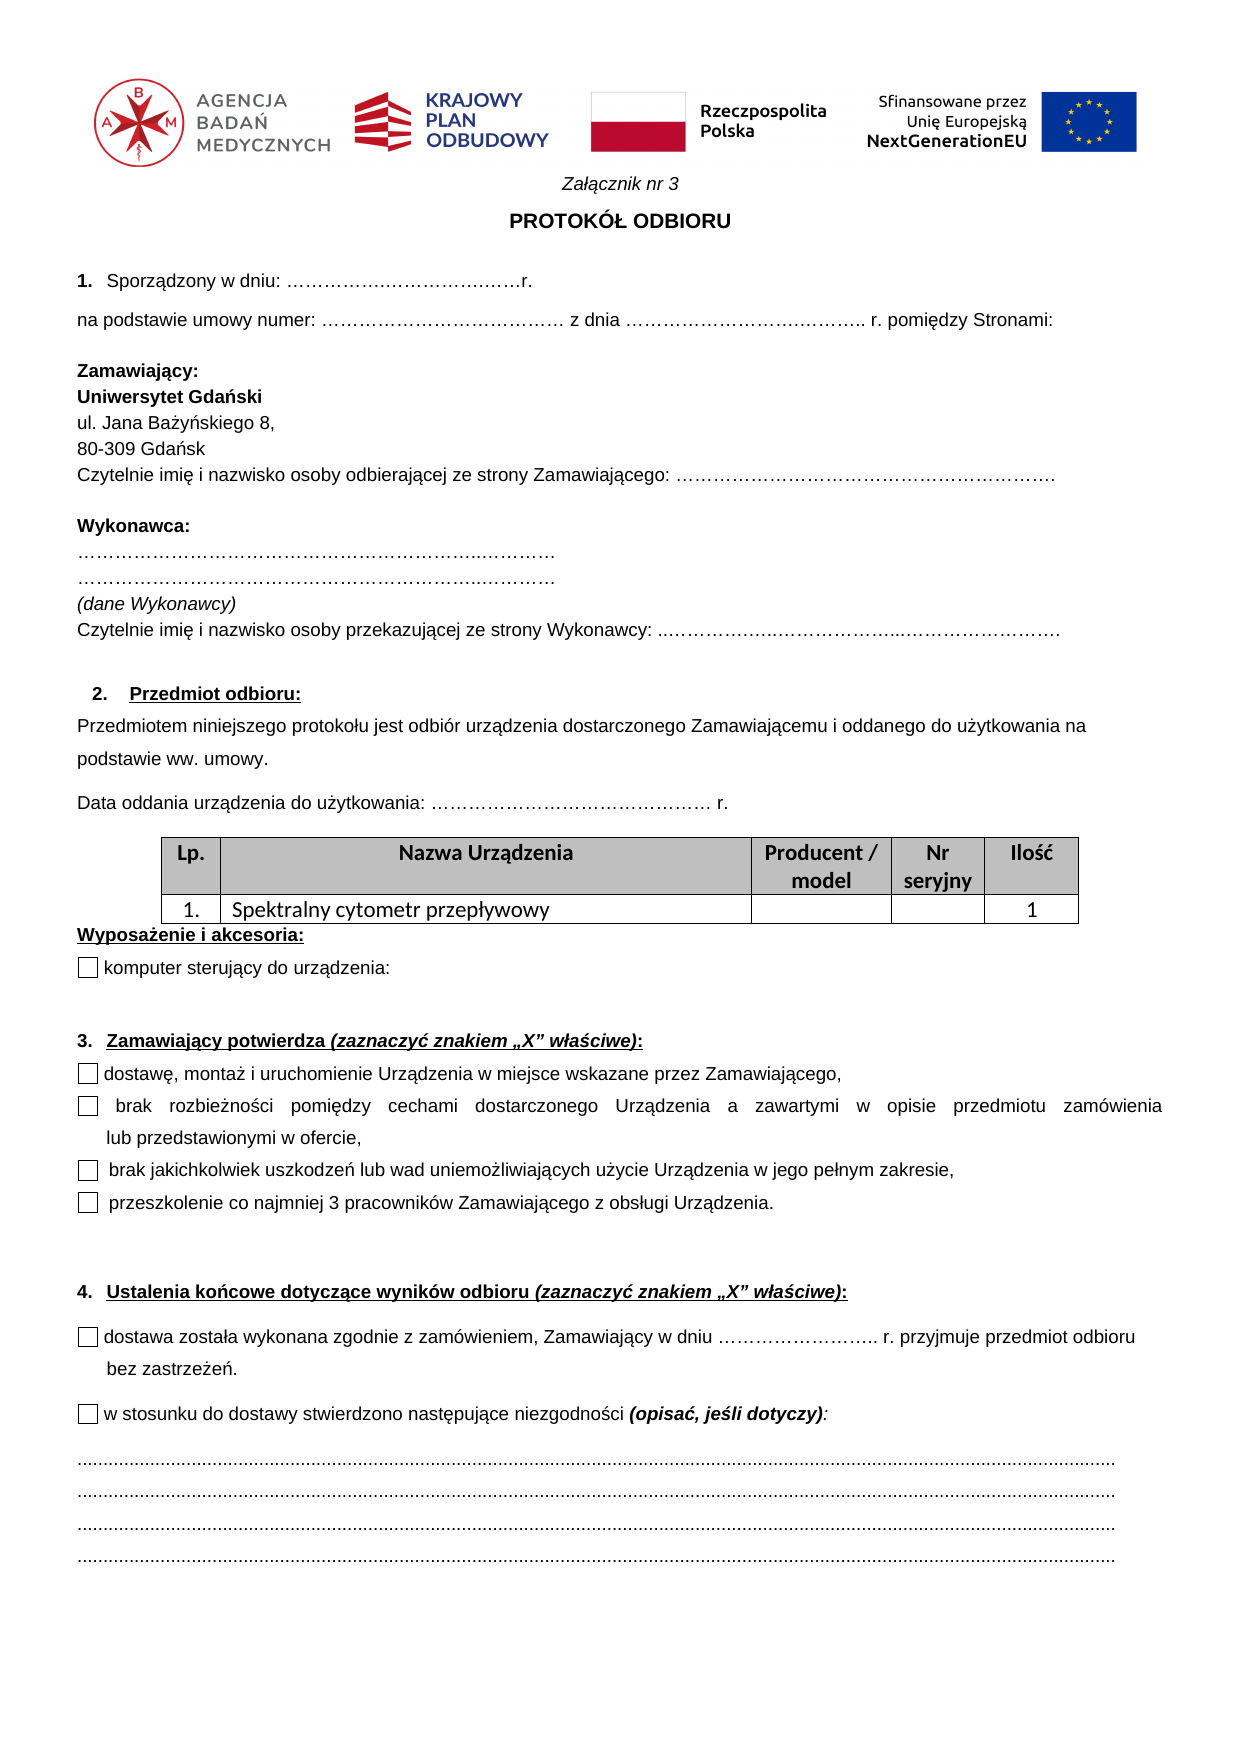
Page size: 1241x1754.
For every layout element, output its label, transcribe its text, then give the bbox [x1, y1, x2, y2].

text komputer sterujący do urządzenia: [77, 956, 1163, 978]
text na podstawie umowy numer: ………………………………… z dnia ……………………….……….. r. pomiędzy Stronami: [77, 309, 1163, 330]
list Ustalenia końcowe dotyczące wyników odbioru (zaznaczyć znakiem „X” właściwe): [77, 1281, 1163, 1303]
text Zamawiający: [77, 334, 1163, 382]
text przeszkolenie co najmniej 3 pracowników Zamawiającego z obsługi Urządzenia. [77, 1191, 1163, 1213]
table_cell [892, 895, 984, 923]
text Wyposażenie i akcesoria: [77, 924, 1163, 946]
table_cell 1. [162, 895, 220, 923]
table_header Producent / model [752, 838, 891, 894]
list Przedmiot odbioru: [92, 683, 1163, 704]
table_cell 1 [985, 895, 1078, 923]
text Wykonawca: [77, 489, 1163, 537]
text Czytelnie imię i nazwisko osoby przekazującej ze strony Wykonawcy: ..………….…..………………...……………………. [77, 619, 1163, 640]
text Uniwersytet Gdański [77, 386, 1163, 408]
table_cell [752, 895, 891, 923]
text ………………………………………………………..………… [77, 567, 1163, 588]
text w stosunku do dostawy stwierdzono następujące niezgodności (opisać, jeśli dotyczy): [77, 1403, 1163, 1424]
text ………………………………………………………..………… [77, 541, 1163, 563]
text 80-309 Gdańsk [77, 438, 1163, 459]
table_header Nr seryjny [892, 838, 984, 894]
text (dane Wykonawcy) [77, 593, 1163, 614]
text ul. Jana Bażyńskiego 8, [77, 412, 1163, 433]
picture [88, 73, 1152, 173]
table_header Nazwa Urządzenia [221, 838, 751, 894]
text brak jakichkolwiek uszkodzeń lub wad uniemożliwiających użycie Urządzenia w jego pełnym zakresie, [77, 1159, 1163, 1181]
list Zamawiający potwierdza (zaznaczyć znakiem „X” właściwe): [77, 1030, 1163, 1052]
text brak rozbieżności pomiędzy cechami dostarczonego Urządzenia a zawartymi w opisie przedmiotu zamówienia lub przedstawionymi w ofercie, [77, 1094, 1163, 1148]
table_cell Spektralny cytometr przepływowy [221, 895, 751, 923]
text Czytelnie imię i nazwisko osoby odbierającej ze strony Zamawiającego: ……………………………………………………. [77, 464, 1163, 485]
list Sporządzony w dniu: …………….…………….……r. [77, 270, 1163, 292]
table_header Lp. [162, 838, 220, 894]
table_header Ilość [985, 838, 1078, 894]
text PROTOKÓŁ ODBIORU [77, 209, 1163, 233]
text dostawa została wykonana zgodnie z zamówieniem, Zamawiający w dniu …………………….. r. przyjmuje przedmiot odbioru bez zastrzeżeń. [77, 1326, 1163, 1380]
text dostawę, montaż i uruchomienie Urządzenia w miejsce wskazane przez Zamawiającego, [77, 1062, 1163, 1084]
text Data oddania urządzenia do użytkowania: ……………………………………… r. [77, 792, 1163, 814]
text Przedmiotem niniejszego protokołu jest odbiór urządzenia dostarczonego Zamawiającemu i oddanego do użytkowania na podstawie ww. umowy. [77, 715, 1163, 769]
